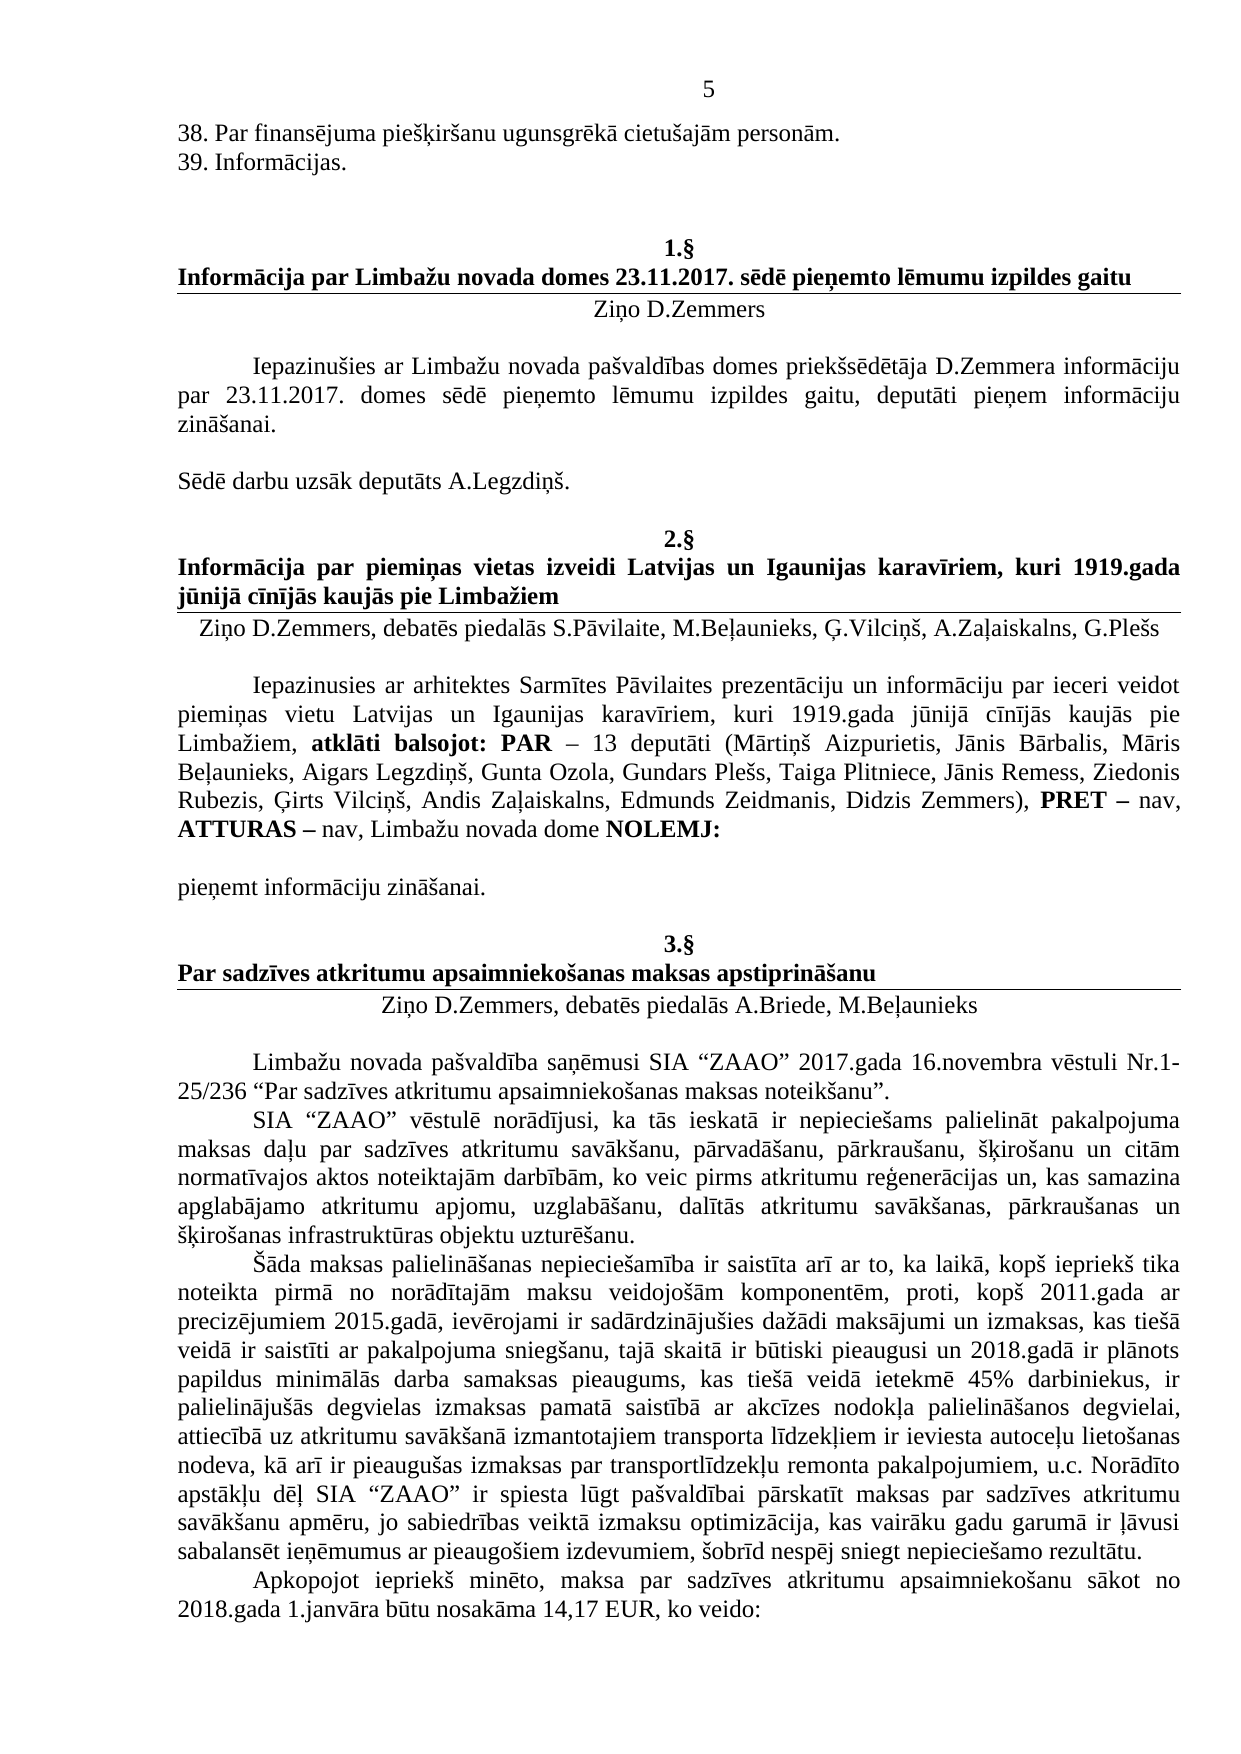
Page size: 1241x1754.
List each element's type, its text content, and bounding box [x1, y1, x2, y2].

text Sēdē darbu uzsāk deputāts A.Legzdiņš. [177, 466, 1181, 495]
text SIA “ZAAO” vēstulē norādījusi, ka tās ieskatā ir nepieciešams palielināt pakalpojuma maksas daļu par sadzīves atkritumu savākšanu, pārvadāšanu, pārkraušanu, šķirošanu un citām normatīvajos aktos noteiktajām darbībām, ko veic pirms atkritumu reģenerācijas un, kas samazina apglabājamo atkritumu apjomu, uzglabāšanu, dalītās atkritumu savākšanas, pārkraušanas un šķirošanas infrastruktūras objektu uzturēšanu. [177, 1105, 1181, 1249]
text Par sadzīves atkritumu apsaimniekošanas maksas apstiprināšanu [177, 958, 1181, 989]
text Iepazinušies ar Limbažu novada pašvaldības domes priekšsēdētāja D.Zemmera informāciju par 23.11.2017. domes sēdē pieņemto lēmumu izpildes gaitu, deputāti pieņem informāciju zināšanai. [177, 351, 1181, 437]
list Informācijas. [177, 147, 1181, 176]
text Iepazinusies ar arhitektes Sarmītes Pāvilaites prezentāciju un informāciju par ieceri veidot piemiņas vietu Latvijas un Igaunijas karavīriem, kuri 1919.gada jūnijā cīnījās kaujās pie Limbažiem, atklāti balsojot: PAR – 13 deputāti (Mārtiņš Aizpurietis, Jānis Bārbalis, Māris Beļaunieks, Aigars Legzdiņš, Gunta Ozola, Gundars Plešs, Taiga Plitniece, Jānis Remess, Ziedonis Rubezis, Ģirts Vilciņš, Andis Zaļaiskalns, Edmunds Zeidmanis, Didzis Zemmers), PRET – nav, ATTURAS – nav, Limbažu novada dome NOLEMJ: [177, 671, 1181, 843]
text Ziņo D.Zemmers [177, 294, 1181, 322]
text Informācija par Limbažu novada domes 23.11.2017. sēdē pieņemto lēmumu izpildes gaitu [177, 262, 1181, 293]
text Apkopojot iepriekš minēto, maksa par sadzīves atkritumu apsaimniekošanu sākot no 2018.gada 1.janvāra būtu nosakāma 14,17 EUR, ko veido: [177, 1565, 1181, 1622]
list Par finansējuma piešķiršanu ugunsgrēkā cietušajām personām. [177, 118, 1181, 147]
text 3.§ [177, 929, 1181, 958]
text 1.§ [177, 233, 1181, 262]
text Ziņo D.Zemmers, debatēs piedalās A.Briede, M.Beļaunieks [177, 990, 1181, 1019]
text pieņemt informāciju zināšanai. [177, 872, 1181, 901]
text Šāda maksas palielināšanas nepieciešamība ir saistīta arī ar to, ka laikā, kopš iepriekš tika noteikta pirmā no norādītajām maksu veidojošām komponentēm, proti, kopš 2011.gada ar precizējumiem 2015.gadā, ievērojami ir sadārdzinājušies dažādi maksājumi un izmaksas, kas tiešā veidā ir saistīti ar pakalpojuma sniegšanu, tajā skaitā ir būtiski pieaugusi un 2018.gadā ir plānots papildus minimālās darba samaksas pieaugums, kas tiešā veidā ietekmē 45% darbiniekus, ir palielinājušās degvielas izmaksas pamatā saistībā ar akcīzes nodokļa palielināšanos degvielai, attiecībā uz atkritumu savākšanā izmantotajiem transporta līdzekļiem ir ieviesta autoceļu lietošanas nodeva, kā arī ir pieaugušas izmaksas par transportlīdzekļu remonta pakalpojumiem, u.c. Norādīto apstākļu dēļ SIA “ZAAO” ir spiesta lūgt pašvaldībai pārskatīt maksas par sadzīves atkritumu savākšanu apmēru, jo sabiedrības veiktā izmaksu optimizācija, kas vairāku gadu garumā ir ļāvusi sabalansēt ieņēmumus ar pieaugošiem izdevumiem, šobrīd nespēj sniegt nepieciešamo rezultātu. [177, 1249, 1181, 1565]
text Ziņo D.Zemmers, debatēs piedalās S.Pāvilaite, M.Beļaunieks, Ģ.Vilciņš, A.Zaļaiskalns, G.Plešs [177, 613, 1181, 642]
text 2.§ [177, 524, 1181, 552]
text Informācija par piemiņas vietas izveidi Latvijas un Igaunijas karavīriem, kuri 1919.gada jūnijā cīnījās kaujās pie Limbažiem [177, 552, 1181, 612]
text Limbažu novada pašvaldība saņēmusi SIA “ZAAO” 2017.gada 16.novembra vēstuli Nr.1-25/236 “Par sadzīves atkritumu apsaimniekošanas maksas noteikšanu”. [177, 1047, 1181, 1105]
